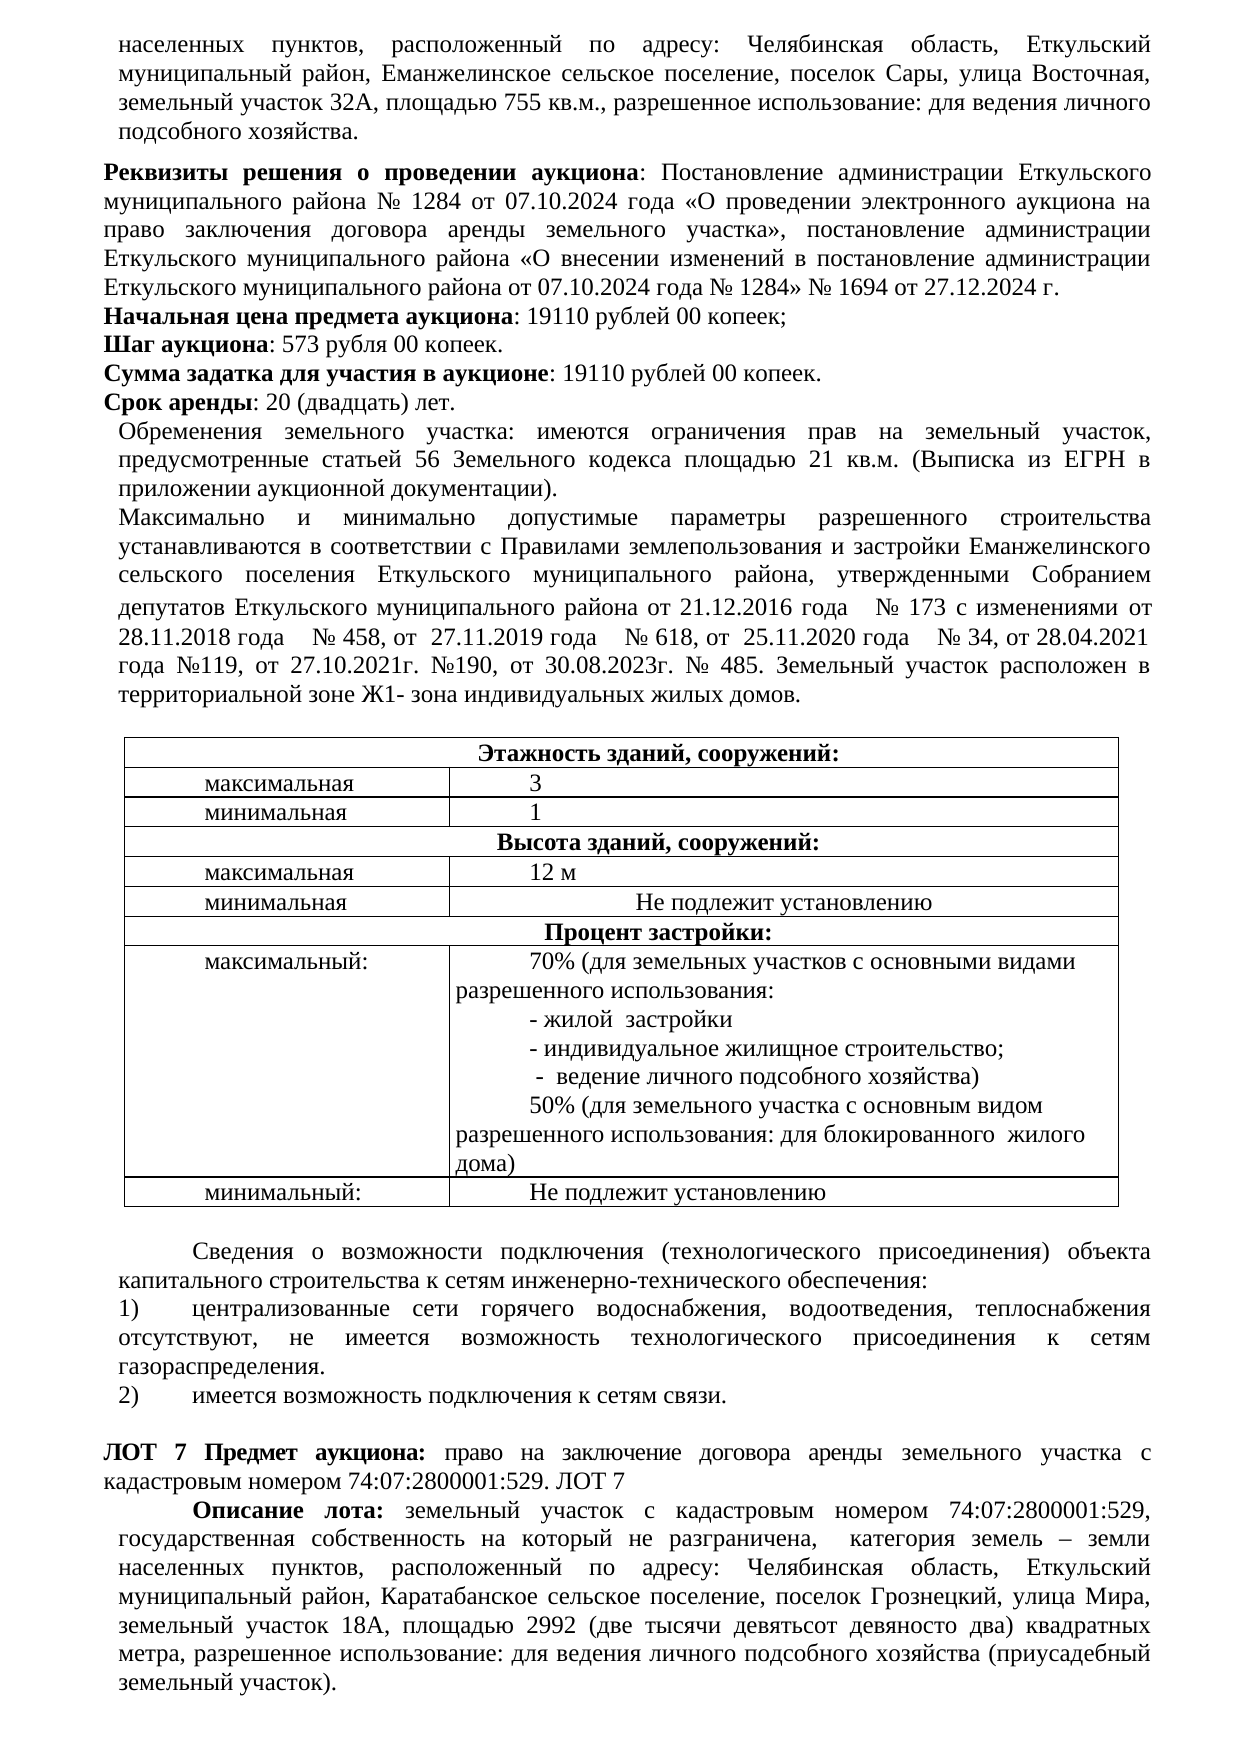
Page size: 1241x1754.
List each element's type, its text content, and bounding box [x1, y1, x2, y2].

text Срок аренды: 20 (двадцать) лет. [103, 387, 1152, 416]
text Реквизиты решения о проведении аукциона: Постановление администрации Еткульского муниципального района № 1284 от 07.10.2024 года «О проведении электронного аукциона на право заключения договора аренды земельного участка», постановление администрации Еткульского муниципального района «О внесении изменений в постановление администрации Еткульского муниципального района от 07.10.2024 года № 1284» № 1694 от 27.12.2024 г. [103, 157, 1152, 301]
table_header Этажность зданий, сооружений: [125, 738, 1118, 767]
table_cell 70% (для земельных участков с основными видами разрешенного использования: - жилой застройки - индивидуальное жилищное строительство; - ведение личного подсобного хозяйства) 50% (для земельного участка с основным видом разрешенного использования: для блокированного жилого дома) [450, 946, 1118, 1176]
text Шаг аукциона: 573 рубля 00 копеек. [103, 329, 1152, 358]
table_cell Высота зданий, сооружений: [125, 827, 1118, 856]
text Максимально и минимально допустимые параметры разрешенного строительства устанавливаются в соответствии с Правилами землепользования и застройки Еманжелинского сельского поселения Еткульского муниципального района, утвержденными Собранием депутатов Еткульского муниципального района от 21.12.2016 года № 173 с изменениями от 28.11.2018 года № 458, от 27.11.2019 года № 618, от 25.11.2020 года № 34, от 28.04.2021 года №119, от 27.10.2021г. №190, от 30.08.2023г. № 485. Земельный участок расположен в территориальной зоне Ж1- зона индивидуальных жилых домов. [118, 502, 1152, 708]
table_cell 1 [450, 798, 1118, 826]
text Сведения о возможности подключения (технологического присоединения) объекта капитального строительства к сетям инженерно-технического обеспечения: [118, 1236, 1152, 1293]
table_cell минимальная [125, 798, 449, 826]
list имеется возможность подключения к сетям связи. [118, 1380, 1152, 1408]
table_cell максимальная [125, 768, 449, 796]
text Сумма задатка для участия в аукционе: 19110 рублей 00 копеек. [103, 358, 1152, 387]
text Начальная цена предмета аукциона: 19110 рублей 00 копеек; [103, 301, 1152, 329]
table_cell Не подлежит установлению [450, 1178, 1118, 1206]
list централизованные сети горячего водоснабжения, водоотведения, теплоснабжения отсутствуют, не имеется возможность технологического присоединения к сетям газораспределения. [118, 1293, 1152, 1380]
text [118, 29, 1152, 144]
table_cell Не подлежит установлению [450, 887, 1118, 916]
table_cell 3 [450, 768, 1118, 796]
table_cell максимальная [125, 857, 449, 886]
text ЛОТ 7 Предмет аукциона: право на заключение договора аренды земельного участка с кадастровым номером 74:07:2800001:529. ЛОТ 7 [103, 1437, 1152, 1495]
table_cell максимальный: [125, 946, 449, 1176]
table_cell минимальная [125, 887, 449, 916]
text Описание лота: земельный участок с кадастровым номером 74:07:2800001:529, государственная собственность на который не разграничена, категория земель – земли населенных пунктов, расположенный по адресу: Челябинская область, Еткульский муниципальный район, Каратабанское сельское поселение, поселок Грознецкий, улица Мира, земельный участок 18А, площадью 2992 (две тысячи девятьсот девяносто два) квадратных метра, разрешенное использование: для ведения личного подсобного хозяйства (приусадебный земельный участок). [118, 1495, 1152, 1696]
text Обременения земельного участка: имеются ограничения прав на земельный участок, предусмотренные статьей 56 Земельного кодекса площадью 21 кв.м. (Выписка из ЕГРН в приложении аукционной документации). [118, 416, 1152, 502]
table_cell Процент застройки: [125, 917, 1118, 945]
table_cell 12 м [450, 857, 1118, 886]
table_cell минимальный: [125, 1178, 449, 1206]
